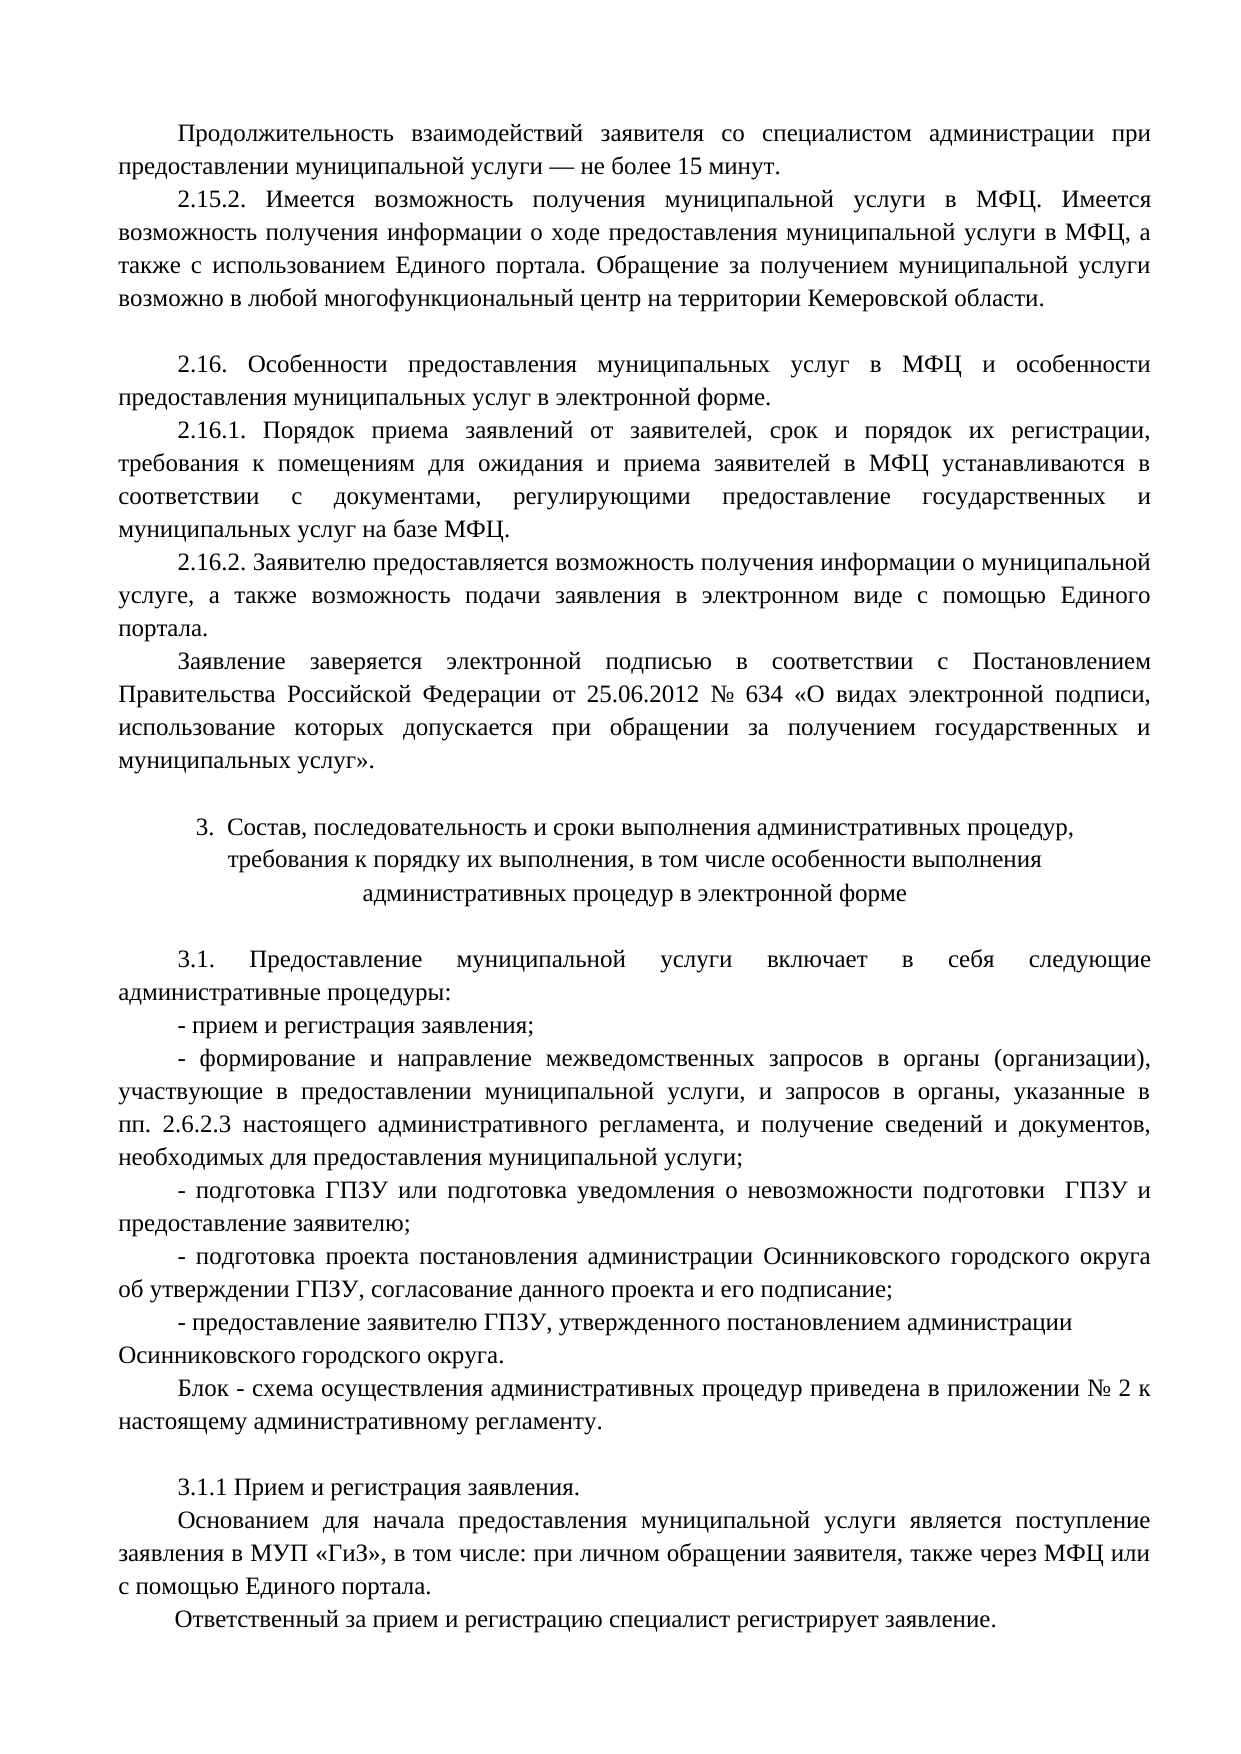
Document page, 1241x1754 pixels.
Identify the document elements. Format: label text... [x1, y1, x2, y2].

text - подготовка проекта постановления администрации Осинниковского городского округа об утверждении ГПЗУ, согласование данного проекта и его подписание; [118, 1241, 1152, 1303]
text 2.16.2. Заявителю предоставляется возможность получения информации о муниципальной услуге, а также возможность подачи заявления в электронном виде с помощью Единого портала. [118, 547, 1152, 580]
text Продолжительность взаимодействий заявителя со специалистом администрации при предоставлении муниципальной услуги — не более 15 минут. [118, 118, 1152, 180]
text - формирование и направление межведомственных запросов в органы (организации), участвующие в предоставлении муниципальной услуги, и запросов в органы, указанные в пп. 2.6.2.3 настоящего административного регламента, и получение сведений и документов, необходимых для предоставления муниципальной услуги; [118, 1043, 1152, 1171]
text Заявление заверяется электронной подписью в соответствии с Постановлением Правительства Российской Федерации от 25.06.2012 № 634 «О видах электронной подписи, использование которых допускается при обращении за получением государственных и муниципальных услуг». [118, 741, 1152, 774]
text 3.1.1 Прием и регистрация заявления. [118, 1472, 1152, 1501]
text 2.16.1. Порядок приема заявлений от заявителей, срок и порядок их регистрации, требования к помещениям для ожидания и приема заявителей в МФЦ устанавливаются в соответствии с документами, регулирующими предоставление государственных и муниципальных услуг на базе МФЦ. [118, 510, 1152, 543]
text - предоставление заявителю ГПЗУ, утвержденного постановлением администрации Осинниковского городского округа. [118, 1307, 1152, 1369]
text - прием и регистрация заявления; [118, 1010, 1152, 1038]
text 3.1. Предоставление муниципальной услуги включает в себя следующие административные процедуры: [118, 944, 1152, 1005]
text требования к порядку их выполнения, в том числе особенности выполнения [118, 844, 1152, 873]
text 2.16.1. Порядок приема заявлений от заявителей, срок и порядок их регистрации, требования к помещениям для ожидания и приема заявителей в МФЦ устанавливаются в соответствии с документами, регулирующими предоставление государственных и муниципальных услуг на базе МФЦ. [118, 415, 1152, 448]
text Основанием для начала предоставления муниципальной услуги является поступление заявления в МУП «ГиЗ», в том числе: при личном обращении заявителя, также через МФЦ или с помощью Единого портала. [118, 1505, 1152, 1600]
text 2.16. Особенности предоставления муниципальных услуг в МФЦ и особенности предоставления муниципальных услуг в электронной форме. [118, 349, 1152, 411]
text Блок - схема осуществления административных процедур приведена в приложении № 2 к настоящему административному регламенту. [118, 1373, 1152, 1435]
text 2.16.2. Заявителю предоставляется возможность получения информации о муниципальной услуге, а также возможность подачи заявления в электронном виде с помощью Единого портала. [118, 609, 1152, 642]
text административных процедур в электронной форме [118, 878, 1152, 906]
text 3. Состав, последовательность и сроки выполнения административных процедур, [118, 812, 1152, 840]
text Заявление заверяется электронной подписью в соответствии с Постановлением Правительства Российской Федерации от 25.06.2012 № 634 «О видах электронной подписи, использование которых допускается при обращении за получением государственных и муниципальных услуг». [118, 646, 1152, 680]
text 2.15.2. Имеется возможность получения муниципальной услуги в МФЦ. Имеется возможность получения информации о ходе предоставления муниципальной услуги в МФЦ, а также с использованием Единого портала. Обращение за получением муниципальной услуги возможно в любой многофункциональный центр на территории Кемеровской области. [118, 184, 1152, 312]
text Ответственный за прием и регистрацию специалист регистрирует заявление. [118, 1604, 1152, 1633]
text - подготовка ГПЗУ или подготовка уведомления о невозможности подготовки ГПЗУ и предоставление заявителю; [118, 1175, 1152, 1237]
